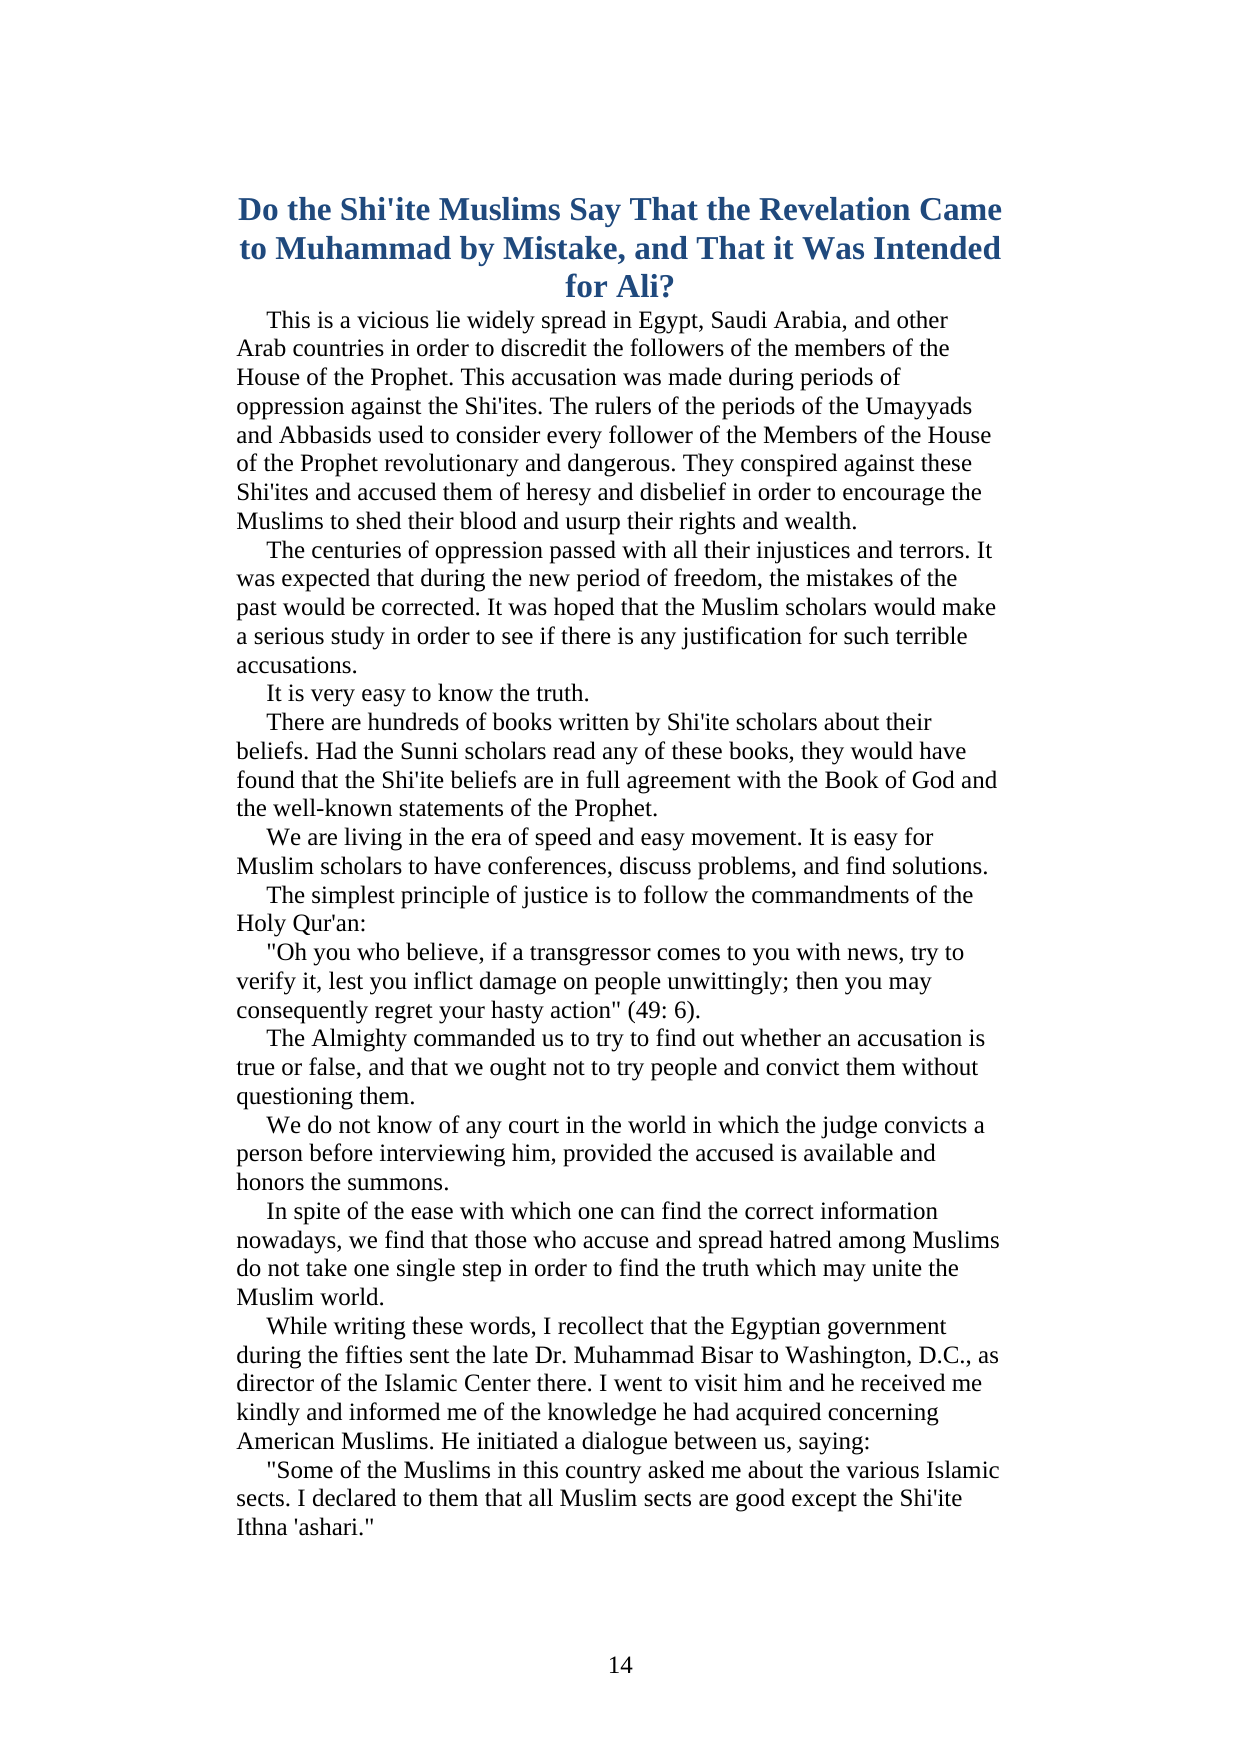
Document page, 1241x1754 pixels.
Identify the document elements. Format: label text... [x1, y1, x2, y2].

text In spite of the ease with which one can find the correct information nowadays, we find that those who accuse and spread hatred among Muslims do not take one single step in order to find the truth which may unite the Muslim world. [236, 1196, 1004, 1311]
text The centuries of oppression passed with all their injustices and terrors. It was expected that during the new period of freedom, the mistakes of the past would be corrected. It was hoped that the Muslim scholars would make a serious study in order to see if there is any justification for such terrible accusations. [236, 535, 1004, 678]
text We are living in the era of speed and easy movement. It is easy for Muslim scholars to have conferences, discuss problems, and find solutions. [236, 822, 1004, 880]
subtitle Do the Shi'ite Muslims Say That the Revelation Came to Muhammad by Mistake, and That it Was Intended for Ali? [236, 190, 1004, 305]
text The simplest principle of justice is to follow the commandments of the Holy Qur'an: [236, 880, 1004, 937]
text There are hundreds of books written by Shi'ite scholars about their beliefs. Had the Sunni scholars read any of these books, they would have found that the Shi'ite beliefs are in full agreement with the Book of God and the well-known statements of the Prophet. [236, 707, 1004, 822]
text It is very easy to know the truth. [236, 678, 1004, 707]
text "Oh you who believe, if a transgressor comes to you with news, try to verify it, lest you inflict damage on people unwittingly; then you may consequently regret your hasty action" (49: 6). [236, 937, 1004, 1023]
text We do not know of any court in the world in which the judge convicts a person before interviewing him, provided the accused is available and honors the summons. [236, 1110, 1004, 1196]
text While writing these words, I recollect that the Egyptian government during the fifties sent the late Dr. Muhammad Bisar to Washington, D.C., as director of the Islamic Center there. I went to visit him and he received me kindly and informed me of the knowledge he had acquired concerning American Muslims. He initiated a dialogue between us, saying: [236, 1311, 1004, 1455]
text The Almighty commanded us to try to find out whether an accusation is true or false, and that we ought not to try people and convict them without questioning them. [236, 1023, 1004, 1110]
text "Some of the Muslims in this country asked me about the various Islamic sects. I declared to them that all Muslim sects are good except the Shi'ite Ithna 'ashari." [236, 1455, 1004, 1541]
text This is a vicious lie widely spread in Egypt, Saudi Arabia, and other Arab countries in order to discredit the followers of the members of the House of the Prophet. This accusation was made during periods of oppression against the Shi'ites. The rulers of the periods of the Umayyads and Abbasids used to consider every follower of the Members of the House of the Prophet revolutionary and dangerous. They conspired against these Shi'ites and accused them of heresy and disbelief in order to encourage the Muslims to shed their blood and usurp their rights and wealth. [236, 305, 1004, 535]
